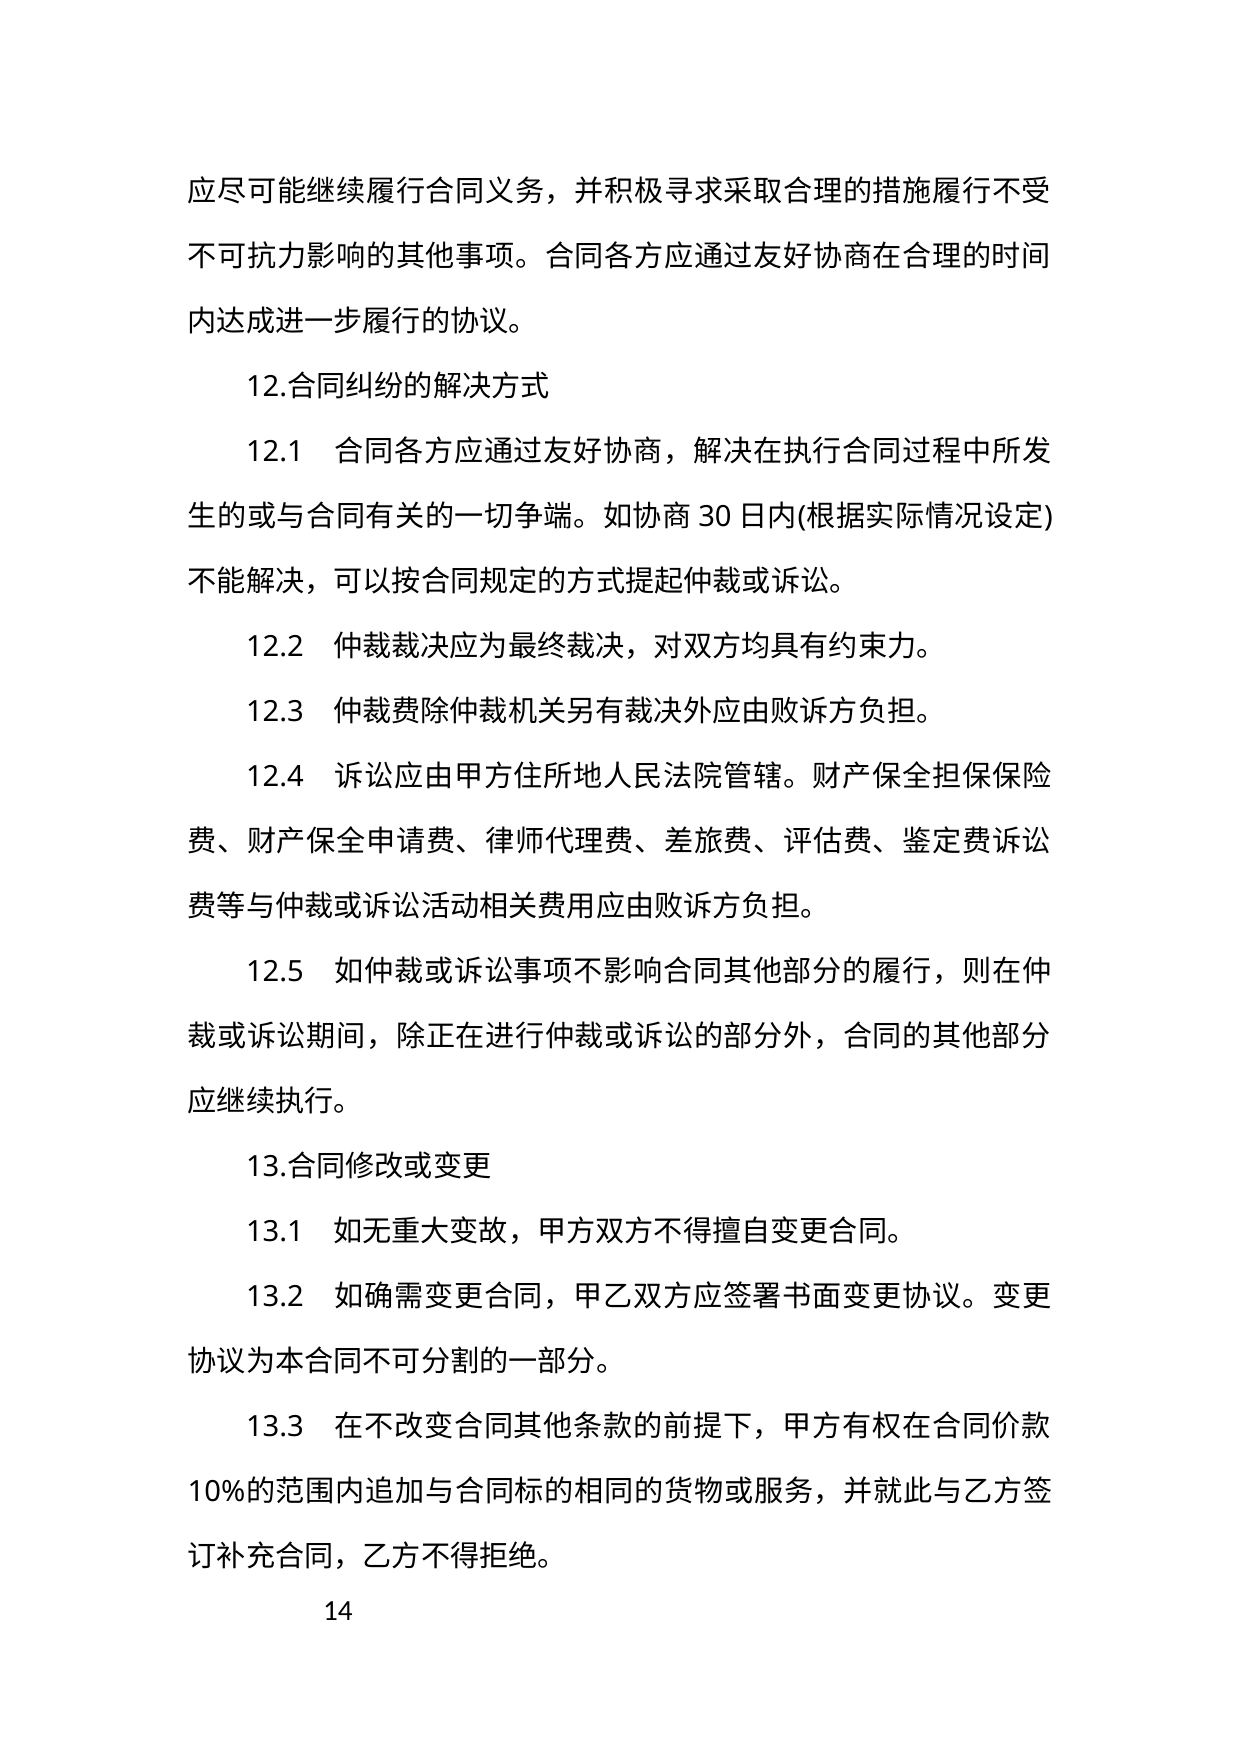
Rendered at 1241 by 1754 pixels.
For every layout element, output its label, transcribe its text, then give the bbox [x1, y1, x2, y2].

text 13.合同修改或变更 [187, 1131, 1053, 1196]
text 12.4 诉讼应由甲方住所地人民法院管辖。财产保全担保保险费、财产保全申请费、律师代理费、差旅费、评估费、鉴定费诉讼费等与仲裁或诉讼活动相关费用应由败诉方负担。 [187, 741, 1053, 936]
text 12.2 仲裁裁决应为最终裁决，对双方均具有约束力。 [187, 611, 1053, 676]
text 13.2 如确需变更合同，甲乙双方应签署书面变更协议。变更协议为本合同不可分割的一部分。 [187, 1261, 1053, 1391]
text 13.3 在不改变合同其他条款的前提下，甲方有权在合同价款10%的范围内追加与合同标的相同的货物或服务，并就此与乙方签订补充合同，乙方不得拒绝。 [187, 1391, 1053, 1586]
text 12.5 如仲裁或诉讼事项不影响合同其他部分的履行，则在仲裁或诉讼期间，除正在进行仲裁或诉讼的部分外，合同的其他部分应继续执行。 [187, 936, 1053, 1131]
text 12.3 仲裁费除仲裁机关另有裁决外应由败诉方负担。 [187, 676, 1053, 741]
text 13.1 如无重大变故，甲方双方不得擅自变更合同。 [187, 1196, 1053, 1261]
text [187, 156, 1053, 351]
text 12.1 合同各方应通过友好协商，解决在执行合同过程中所发生的或与合同有关的一切争端。如协商30日内(根据实际情况设定)不能解决，可以按合同规定的方式提起仲裁或诉讼。 [187, 416, 1053, 611]
text 12.合同纠纷的解决方式 [187, 351, 1053, 416]
